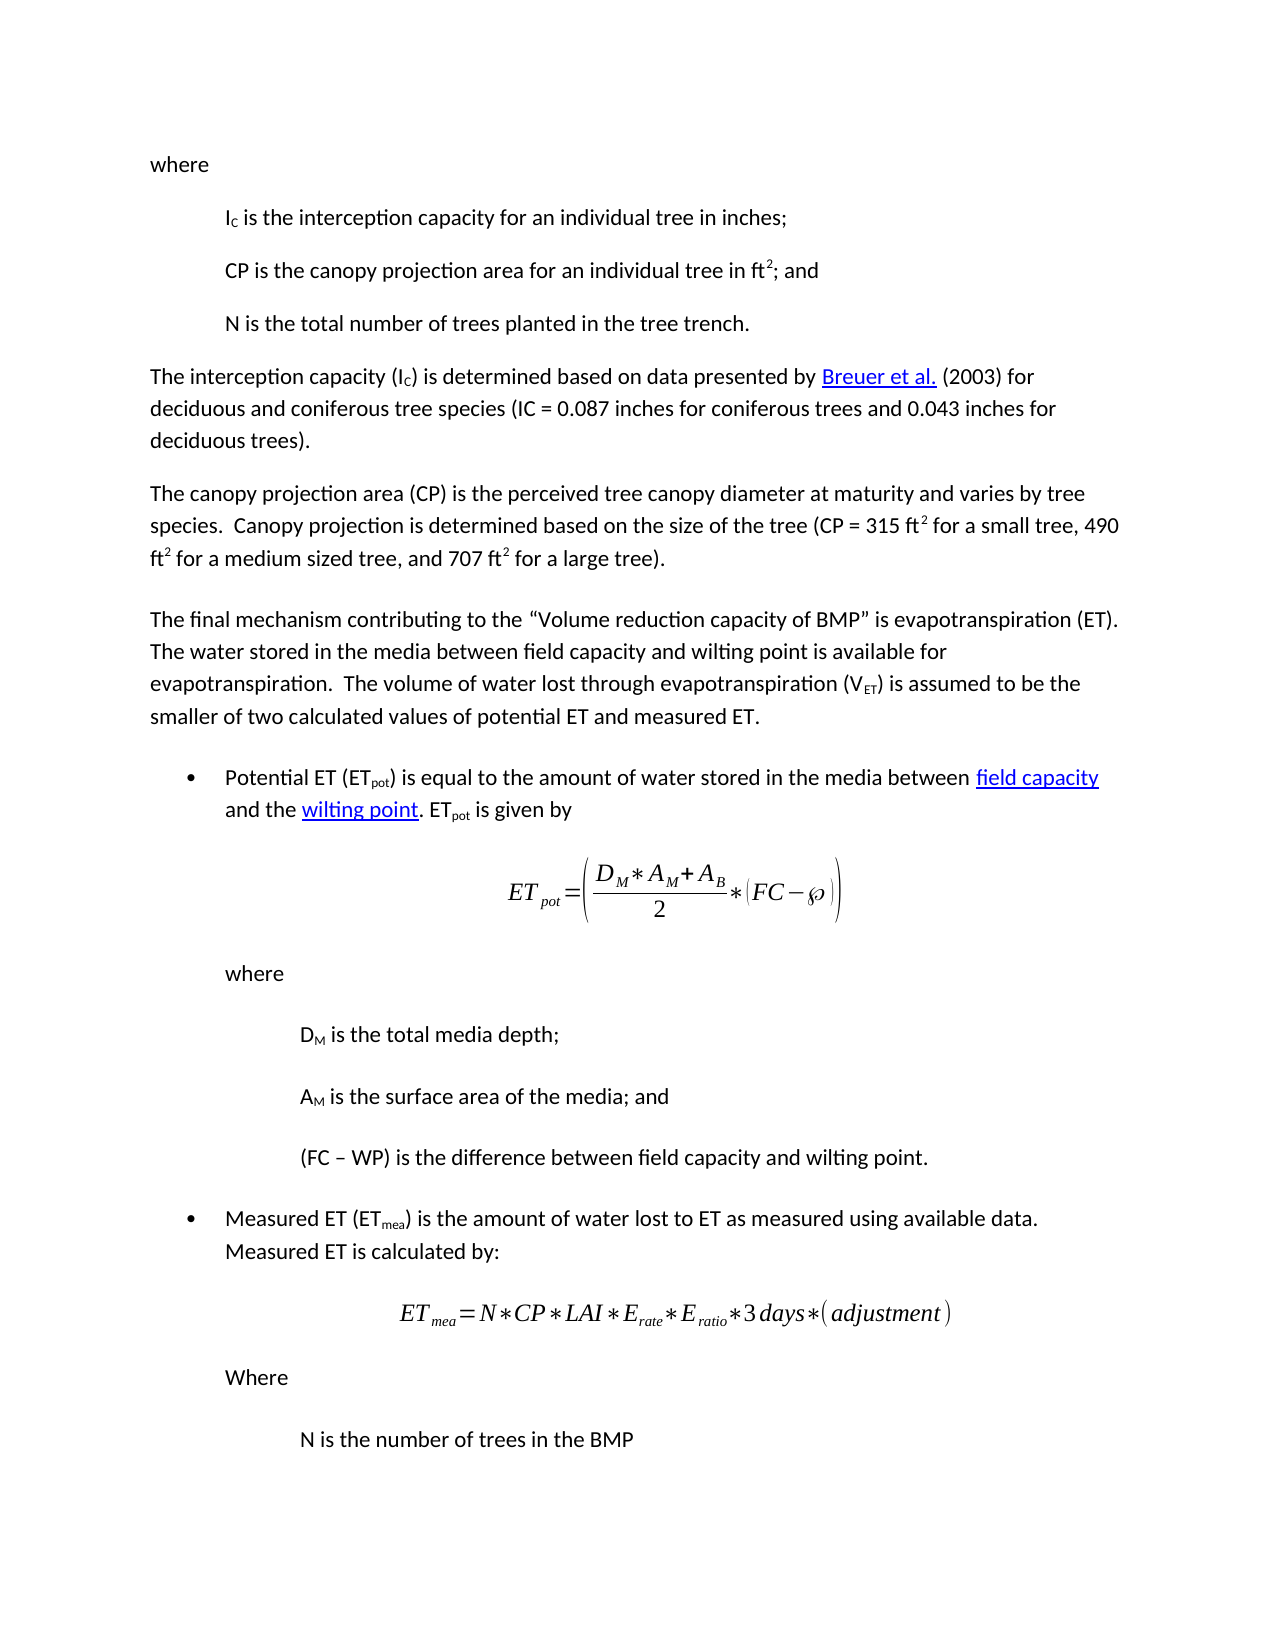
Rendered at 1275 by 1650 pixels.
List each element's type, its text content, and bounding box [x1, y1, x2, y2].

text where [150, 150, 1125, 178]
text where [225, 959, 1125, 987]
text Where [150, 1363, 1125, 1391]
text DM is the total media depth; [300, 1021, 1125, 1048]
text (FC – WP) is the difference between field capacity and wilting point. [300, 1143, 1125, 1171]
text N is the number of trees in the BMP [300, 1425, 1125, 1453]
list Potential ET (ETpot) is equal to the amount of water stored in the media between field capacity and the wilting point. ETpot is given by [187, 763, 1125, 823]
text The final mechanism contributing to the “Volume reduction capacity of BMP” is evapotranspiration (ET). The water stored in the media between field capacity and wilting point is available for evapotranspiration. The volume of water lost through evapotranspiration (VET) is assumed to be the smaller of two calculated values of potential ET and measured ET. [150, 605, 1125, 730]
text CP is the canopy projection area for an individual tree in ft2; and [150, 256, 1125, 284]
text AM is the surface area of the media; and [300, 1082, 1125, 1110]
text The interception capacity (IC) is determined based on data presented by Breuer et al. (2003) for deciduous and coniferous tree species (IC = 0.087 inches for coniferous trees and 0.043 inches for deciduous trees). [150, 362, 1125, 454]
text IC is the interception capacity for an individual tree in inches; [150, 203, 1125, 231]
list Measured ET (ETmea) is the amount of water lost to ET as measured using available data. Measured ET is calculated by: [187, 1204, 1125, 1265]
text The canopy projection area (CP) is the perceived tree canopy diameter at maturity and varies by tree species. Canopy projection is determined based on the size of the tree (CP = 315 ft2 for a small tree, 490 ft2 for a medium sized tree, and 707 ft2 for a large tree). [150, 479, 1125, 572]
text N is the total number of trees planted in the tree trench. [150, 309, 1125, 337]
